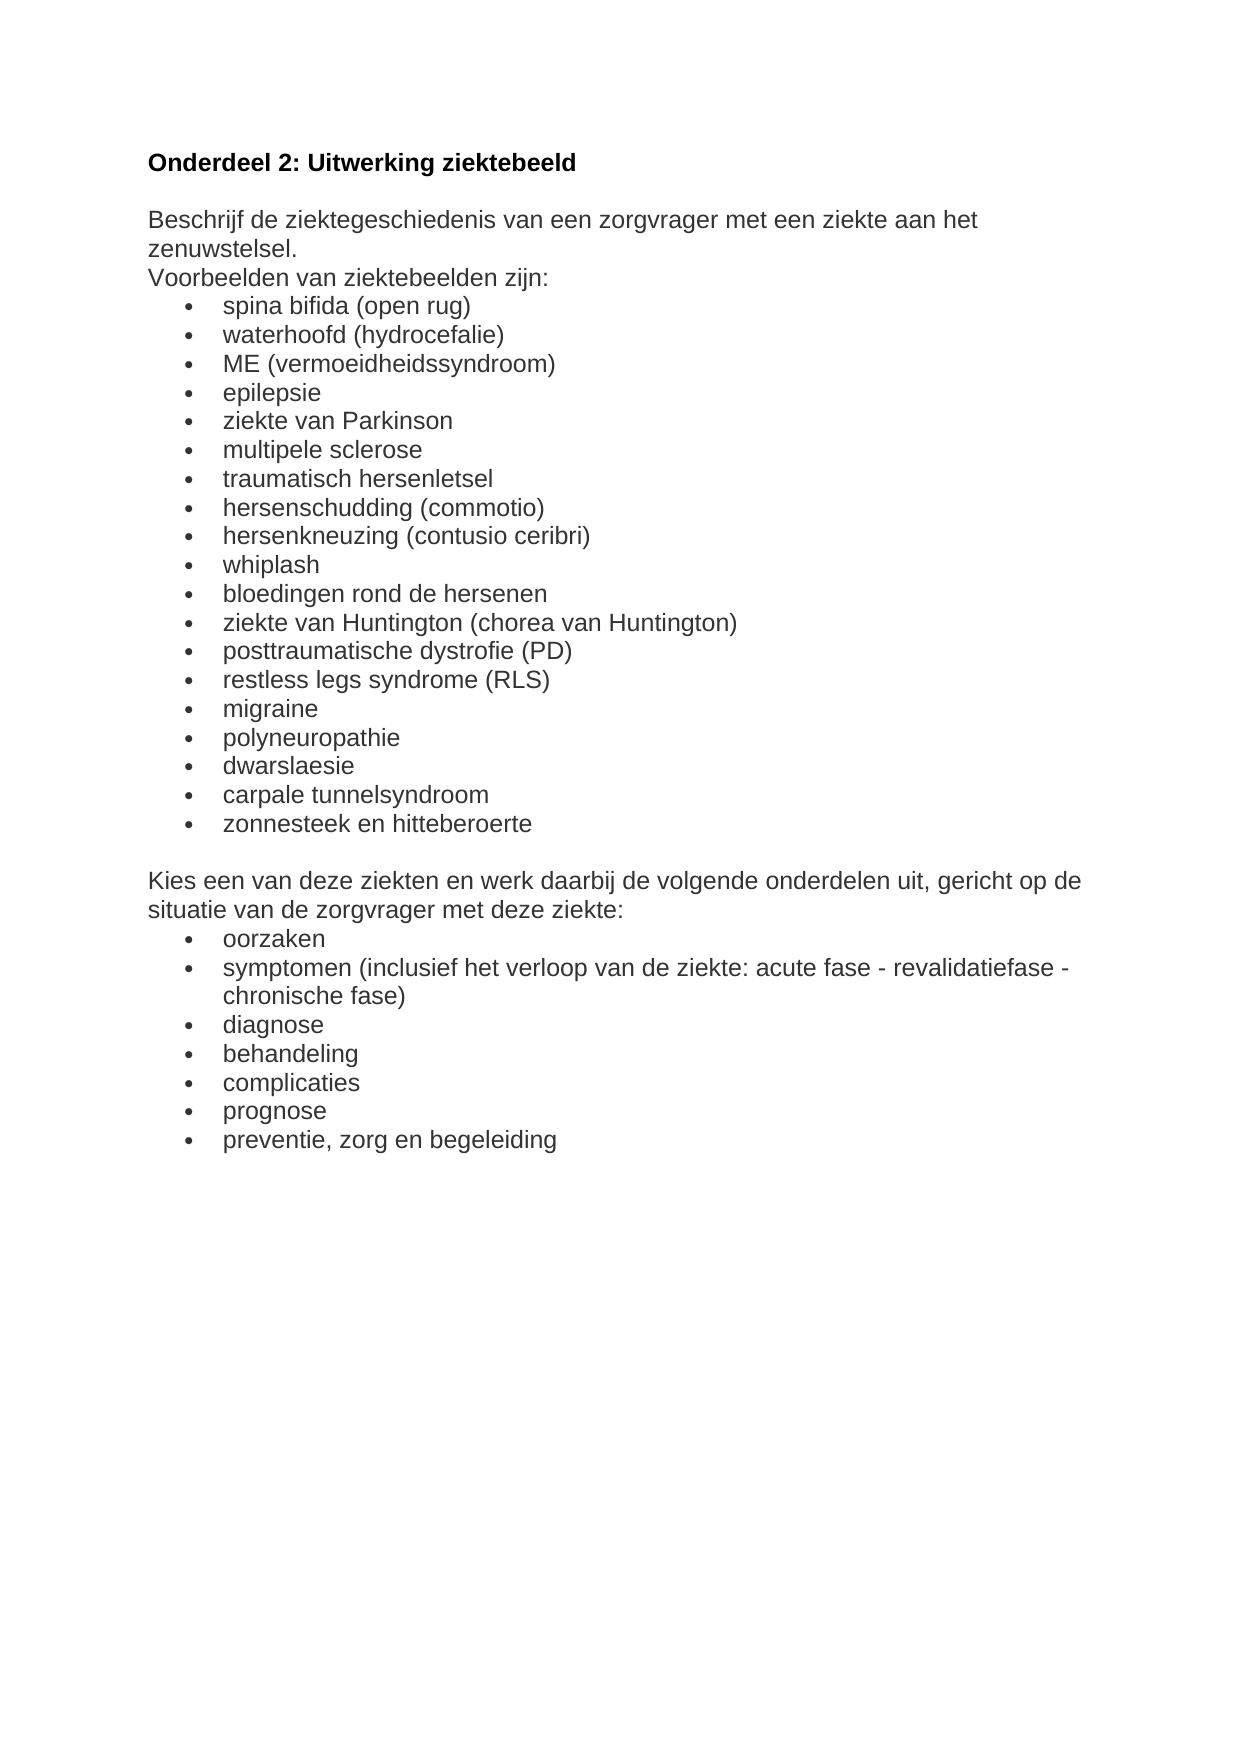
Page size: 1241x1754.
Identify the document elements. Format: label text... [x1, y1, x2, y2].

list oorzaken [185, 924, 1093, 953]
list preventie, zorg en begeleiding [185, 1125, 1093, 1154]
list ziekte van Huntington (chorea van Huntington) [185, 608, 1093, 636]
text Onderdeel 2: Uitwerking ziektebeeld [148, 148, 1093, 176]
list waterhoofd (hydrocefalie) [185, 320, 1093, 349]
list dwarslaesie [185, 751, 1093, 780]
list restless legs syndrome (RLS) [185, 665, 1093, 694]
list diagnose [185, 1010, 1093, 1039]
list bloedingen rond de hersenen [185, 579, 1093, 608]
list zonnesteek en hitteberoerte [185, 809, 1093, 838]
text Beschrijf de ziektegeschiedenis van een zorgvrager met een ziekte aan het zenuwstelsel. [148, 205, 1093, 263]
list posttraumatische dystrofie (PD) [185, 636, 1093, 665]
list migraine [185, 694, 1093, 723]
list polyneuropathie [185, 723, 1093, 751]
list hersenschudding (commotio) [185, 493, 1093, 521]
text Voorbeelden van ziektebeelden zijn: [148, 263, 1093, 291]
list traumatisch hersenletsel [185, 464, 1093, 493]
list ziekte van Parkinson [185, 406, 1093, 435]
list carpale tunnelsyndroom [185, 780, 1093, 809]
list ME (vermoeidheidssyndroom) [185, 349, 1093, 378]
list whiplash [185, 550, 1093, 579]
list prognose [185, 1096, 1093, 1125]
list behandeling [185, 1039, 1093, 1068]
list complicaties [185, 1068, 1093, 1096]
list hersenkneuzing (contusio ceribri) [185, 521, 1093, 550]
list symptomen (inclusief het verloop van de ziekte: acute fase - revalidatiefase - chronische fase) [185, 953, 1093, 1010]
list epilepsie [185, 378, 1093, 406]
list spina bifida (open rug) [185, 291, 1093, 320]
list multipele sclerose [185, 435, 1093, 464]
text Kies een van deze ziekten en werk daarbij de volgende onderdelen uit, gericht op de situatie van de zorgvrager met deze ziekte: [148, 866, 1093, 924]
